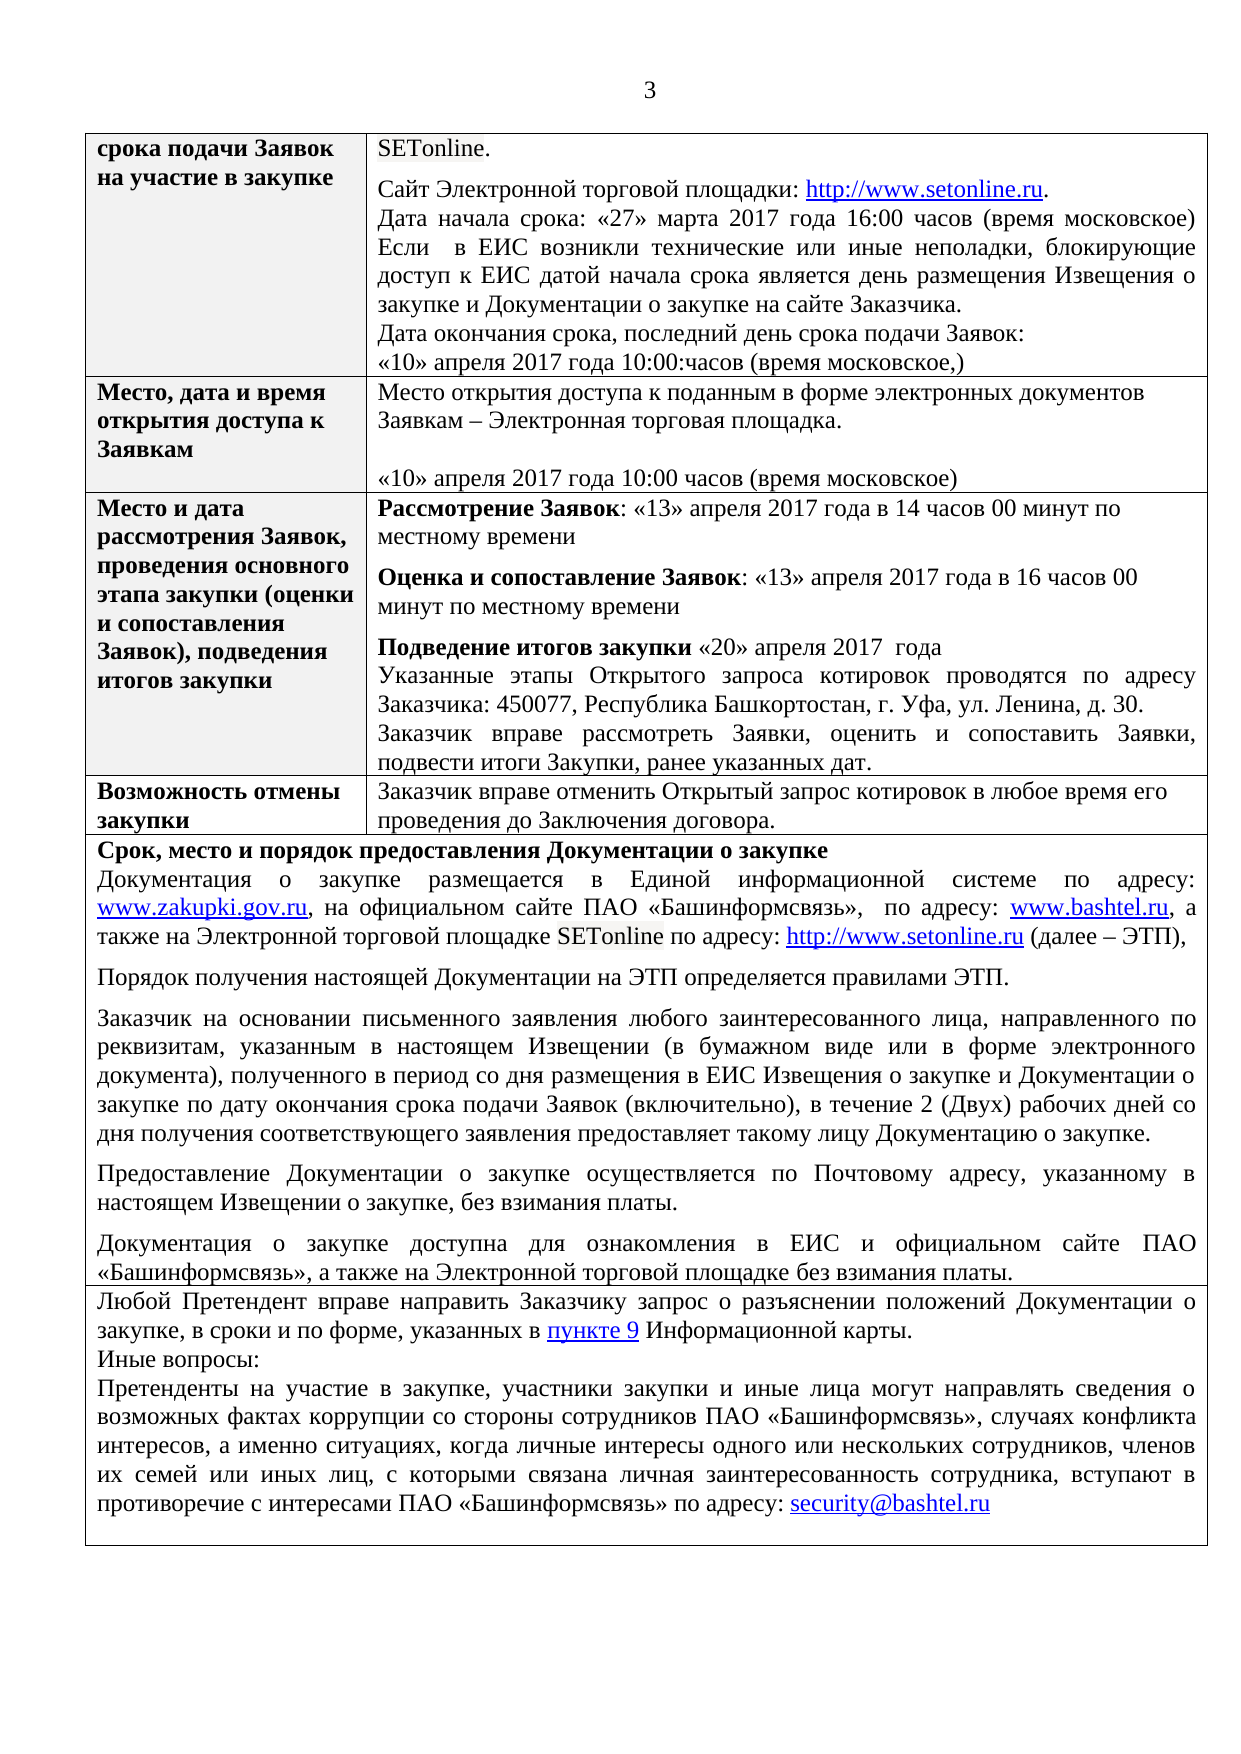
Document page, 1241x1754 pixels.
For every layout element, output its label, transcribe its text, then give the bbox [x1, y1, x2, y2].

table_cell Срок, место и порядок предоставления Документации о закупке Документация о закупке размещается в Единой информационной системе по адресу: www.zakupki.gov.ru, на официальном сайте ПАО «Башинформсвязь», по адресу: www.bashtel.ru, а также на Электронной торговой площадке SETonline по адресу: http://www.setonline.ru (далее – ЭТП), Порядок получения настоящей Документации на ЭТП определяется правилами ЭТП. Заказчик на основании письменного заявления любого заинтересованного лица, направленного по реквизитам, указанным в настоящем Извещении (в бумажном виде или в форме электронного документа), полученного в период со дня размещения в ЕИС Извещения о закупке и Документации о закупке по дату окончания срока подачи Заявок (включительно), в течение 2 (Двух) рабочих дней со дня получения соответствующего заявления предоставляет такому лицу Документацию о закупке. Предоставление Документации о закупке осуществляется по Почтовому адресу, указанному в настоящем Извещении о закупке, без взимания платы. Документация о закупке доступна для ознакомления в ЕИС и официальном сайте ПАО «Башинформсвязь», а также на Электронной торговой площадке без взимания платы. [86, 835, 1207, 1285]
table_cell Любой Претендент вправе направить Заказчику запрос о разъяснении положений Документации о закупке, в сроки и по форме, указанных в пункте 9 Информационной карты. Иные вопросы: Претенденты на участие в закупке, участники закупки и иные лица могут направлять сведения о возможных фактах коррупции со стороны сотрудников ПАО «Башинформсвязь», случаях конфликта интересов, а именно ситуациях, когда личные интересы одного или нескольких сотрудников, членов их семей или иных лиц, с которыми связана личная заинтересованность сотрудника, вступают в противоречие с интересами ПАО «Башинформсвязь» по адресу: security@bashtel.ru [86, 1286, 1207, 1545]
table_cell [86, 134, 366, 376]
table_cell Возможность отмены закупки [86, 776, 366, 834]
table_cell Место открытия доступа к поданным в форме электронных документов Заявкам – Электронная торговая площадка. «10» апреля 2017 года 10:00 часов (время московское) [367, 377, 1207, 492]
table_cell Место, дата и время открытия доступа к Заявкам [86, 377, 366, 492]
table_cell Заказчик вправе отменить Открытый запрос котировок в любое время его проведения до Заключения договора. [367, 776, 1207, 834]
table_cell Место и дата рассмотрения Заявок, проведения основного этапа закупки (оценки и сопоставления Заявок), подведения итогов закупки [86, 493, 366, 775]
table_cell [367, 134, 1207, 376]
table_cell Рассмотрение Заявок: «13» апреля 2017 года в 14 часов 00 минут по местному времени Оценка и сопоставление Заявок: «13» апреля 2017 года в 16 часов 00 минут по местному времени Подведение итогов закупки «20» апреля 2017 года Указанные этапы Открытого запроса котировок проводятся по адресу Заказчика: 450077, Республика Башкортостан, г. Уфа, ул. Ленина, д. 30. Заказчик вправе рассмотреть Заявки, оценить и сопоставить Заявки, подвести итоги Закупки, ранее указанных дат. [367, 493, 1207, 775]
